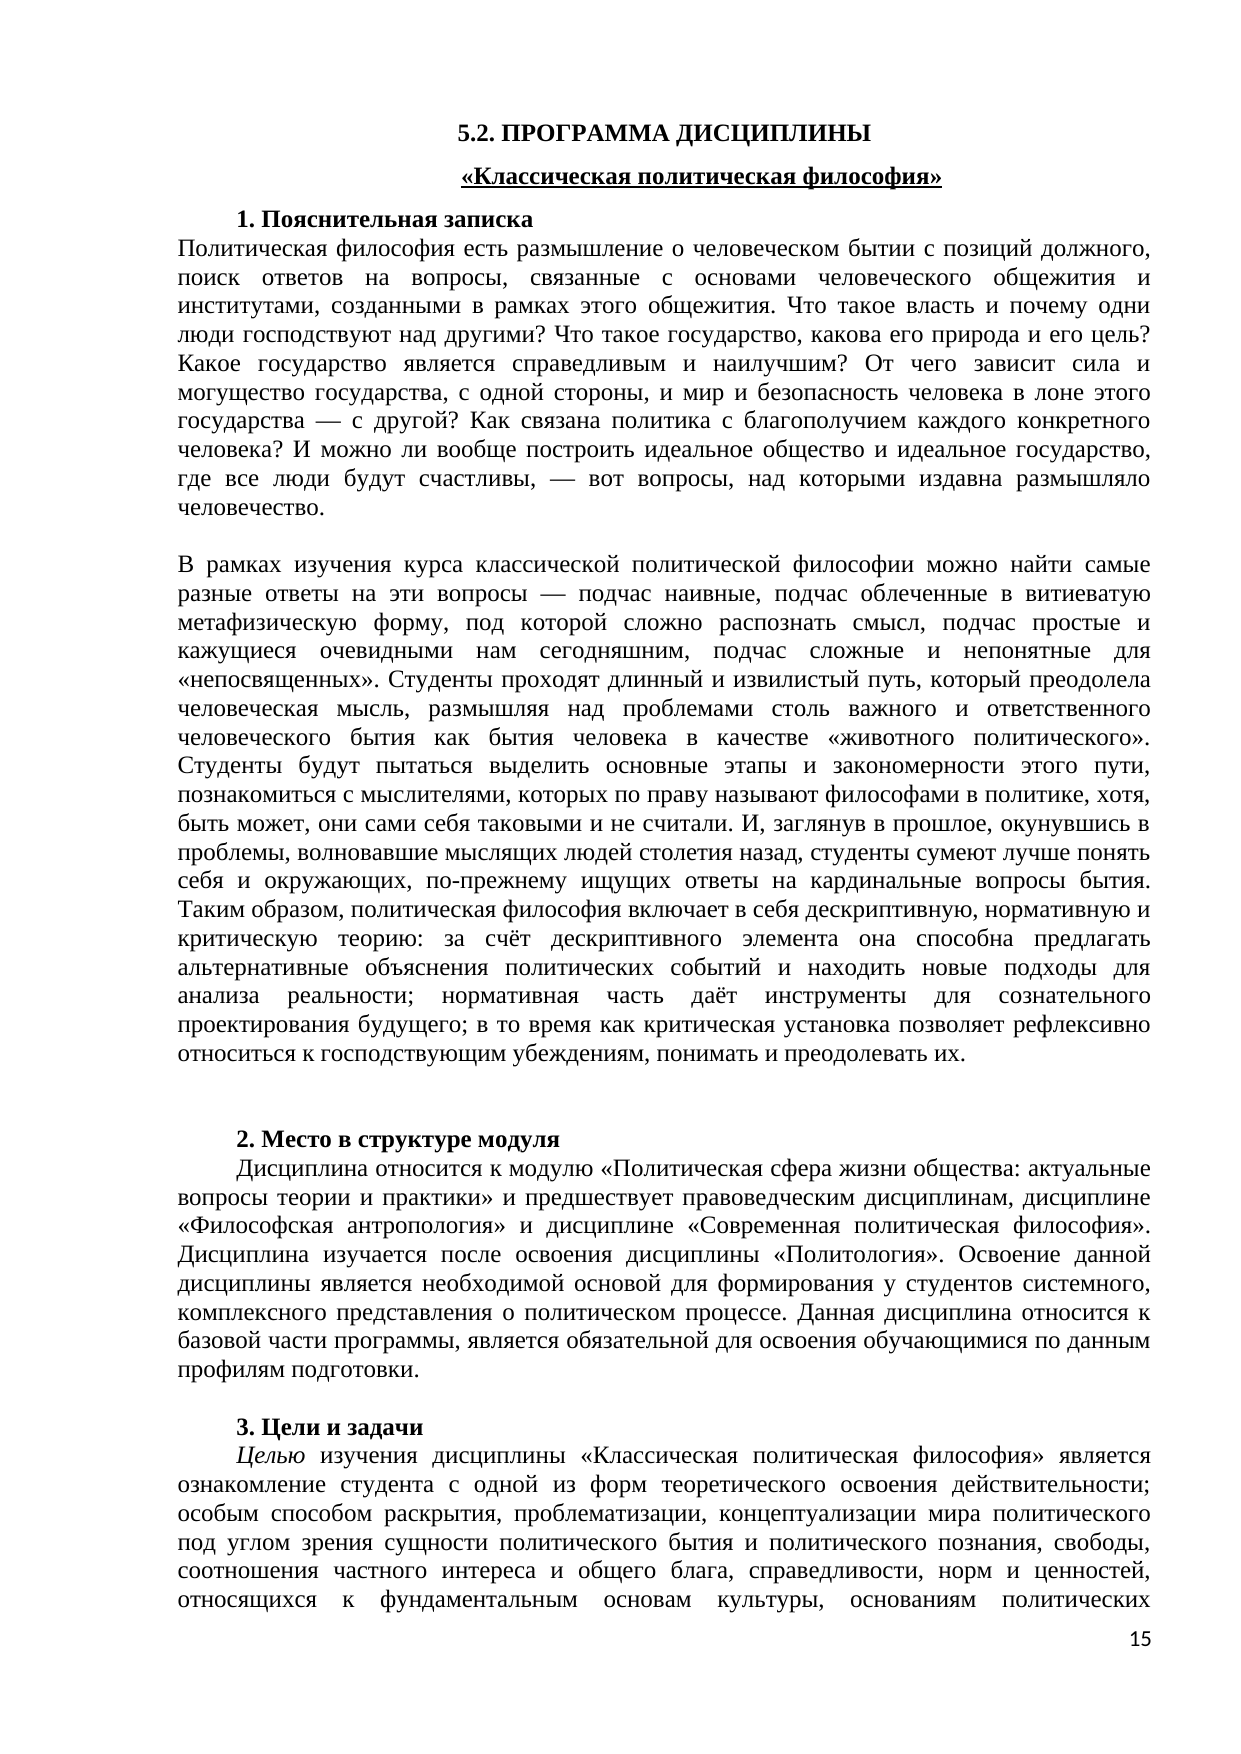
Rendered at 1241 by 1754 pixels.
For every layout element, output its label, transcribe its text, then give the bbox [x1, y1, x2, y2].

text 3. Цели и задачи [177, 1412, 1152, 1441]
text 1. Пояснительная записка [177, 204, 1152, 233]
text В рамках изучения курса классической политической философии можно найти самые разные ответы на эти вопросы — подчас наивные, подчас облеченные в витиеватую метафизическую форму, под которой сложно распознать смысл, подчас простые и кажущиеся очевидными нам сегодняшним, подчас сложные и непонятные для «непосвященных». Студенты проходят длинный и извилистый путь, который преодолела человеческая мысль, размышляя над проблемами столь важного и ответственного человеческого бытия как бытия человека в качестве «животного политического». Студенты будут пытаться выделить основные этапы и закономерности этого пути, познакомиться с мыслителями, которых по праву называют философами в политике, хотя, быть может, они сами себя таковыми и не считали. И, заглянув в прошлое, окунувшись в проблемы, волновавшие мыслящих людей столетия назад, студенты сумеют лучше понять себя и окружающих, по-прежнему ищущих ответы на кардинальные вопросы бытия. Таким образом, политическая философия включает в себя дескриптивную, нормативную и критическую теорию: за счёт дескриптивного элемента она способна предлагать альтернативные объяснения политических событий и находить новые подходы для анализа реальности; нормативная часть даёт инструменты для сознательного проектирования будущего; в то время как критическая установка позволяет рефлексивно относиться к господствующим убеждениям, понимать и преодолевать их. [177, 549, 1152, 1067]
text 5.2. ПРОГРАММА ДИСЦИПЛИНЫ [177, 118, 1152, 147]
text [177, 1441, 1152, 1613]
text «Классическая политическая философия» [177, 161, 1152, 190]
text Дисциплина относится к модулю «Политическая сфера жизни общества: актуальные вопросы теории и практики» и предшествует правоведческим дисциплинам, дисциплине «Философская антропология» и дисциплине «Современная политическая философия». Дисциплина изучается после освоения дисциплины «Политология». Освоение данной дисциплины является необходимой основой для формирования у студентов системного, комплексного представления о политическом процессе. Данная дисциплина относится к базовой части программы, является обязательной для освоения обучающимися по данным профилям подготовки. [177, 1153, 1152, 1383]
text Политическая философия есть размышление о человеческом бытии с позиций должного, поиск ответов на вопросы, связанные с основами человеческого общежития и институтами, созданными в рамках этого общежития. Что такое власть и почему одни люди господствуют над другими? Что такое государство, какова его природа и его цель? Какое государство является справедливым и наилучшим? От чего зависит сила и могущество государства, с одной стороны, и мир и безопасность человека в лоне этого государства — с другой? Как связана политика с благополучием каждого конкретного человека? И можно ли вообще построить идеальное общество и идеальное государство, где все люди будут счастливы, — вот вопросы, над которыми издавна размышляло человечество. [177, 233, 1152, 521]
text 2. Место в структуре модуля [177, 1124, 1152, 1153]
